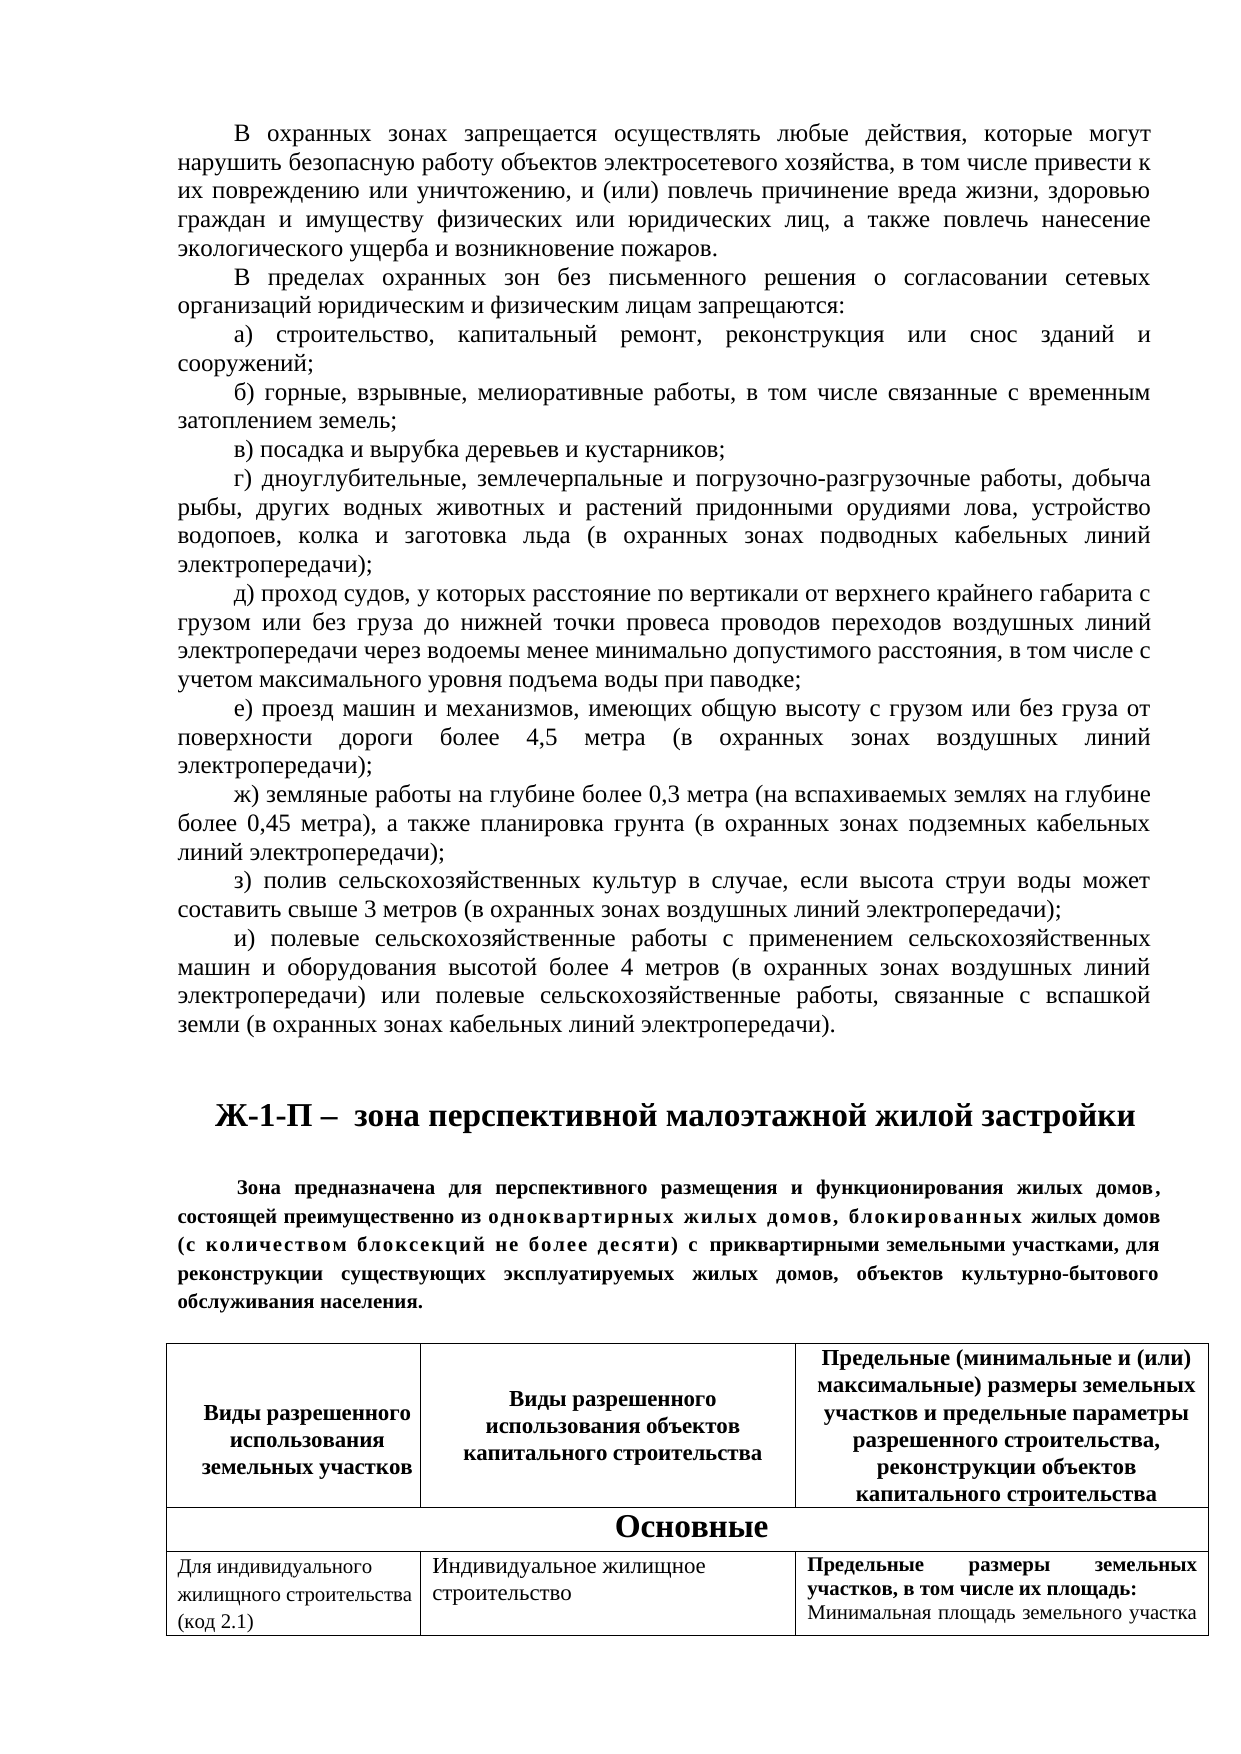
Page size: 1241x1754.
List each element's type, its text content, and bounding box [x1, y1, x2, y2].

table_header Виды разрешенного использования земельных участков [167, 1344, 420, 1507]
text г) дноуглубительные, землечерпальные и погрузочно-разгрузочные работы, добыча рыбы, других водных животных и растений придонными орудиями лова, устройство водопоев, колка и заготовка льда (в охранных зонах подводных кабельных линий электропередачи); [177, 463, 1152, 578]
text В охранных зонах запрещается осуществлять любые действия, которые могут нарушить безопасную работу объектов электросетевого хозяйства, в том числе привести к их повреждению или уничтожению, и (или) повлечь причинение вреда жизни, здоровью граждан и имуществу физических или юридических лиц, а также повлечь нанесение экологического ущерба и возникновение пожаров. [177, 118, 1152, 262]
text д) проход судов, у которых расстояние по вертикали от верхнего крайнего габарита с грузом или без груза до нижней точки провеса проводов переходов воздушных линий электропередачи через водоемы менее минимально допустимого расстояния, в том числе с учетом максимального уровня подъема воды при паводке; [177, 578, 1152, 693]
text а) строительство, капитальный ремонт, реконструкция или снос зданий и сооружений; [177, 319, 1152, 377]
text и) полевые сельскохозяйственные работы с применением сельскохозяйственных машин и оборудования высотой более (в охранных зонах воздушных линий электропередачи) или полевые сельскохозяйственные работы, связанные с вспашкой земли (в охранных зонах кабельных линий электропередачи). [177, 923, 1152, 1038]
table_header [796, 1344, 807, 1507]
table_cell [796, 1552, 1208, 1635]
text б) горные, взрывные, мелиоративные работы, в том числе связанные с временным затоплением земель; [177, 377, 1152, 434]
text Ж-1-П – зона перспективной малоэтажной жилой застройки [177, 1095, 1160, 1133]
text В пределах охранных зон без письменного решения о согласовании сетевых организаций юридическим и физическим лицам запрещаются: [177, 262, 1152, 319]
text в) посадка и вырубка деревьев и кустарников; [177, 434, 1152, 463]
text з) полив сельскохозяйственных культур в случае, если высота струи воды может составить свыше (в охранных зонах воздушных линий электропередачи); [177, 866, 1152, 923]
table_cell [421, 1552, 795, 1635]
table_header Виды разрешенного использования объектов капитального строительства [421, 1344, 795, 1507]
text е) проезд машин и механизмов, имеющих общую высоту с грузом или без груза от поверхности дороги более (в охранных зонах воздушных линий электропередачи); [177, 693, 1152, 779]
text ж) земляные работы на глубине более (на вспахиваемых землях на глубине более ), а также планировка грунта (в охранных зонах подземных кабельных линий электропередачи); [177, 779, 1152, 866]
table_cell Основные [167, 1508, 1208, 1551]
text Зона предназначена для перспективного размещения и функционирования жилых домов, состоящей преимущественно из одноквартирных жилых домов, блокированных жилых домов (с количеством блоксекций не более десяти) с приквартирными земельными участками, для реконструкции существующих эксплуатируемых жилых домов, объектов культурно-бытового обслуживания населения. [177, 1172, 1160, 1314]
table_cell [167, 1552, 420, 1635]
